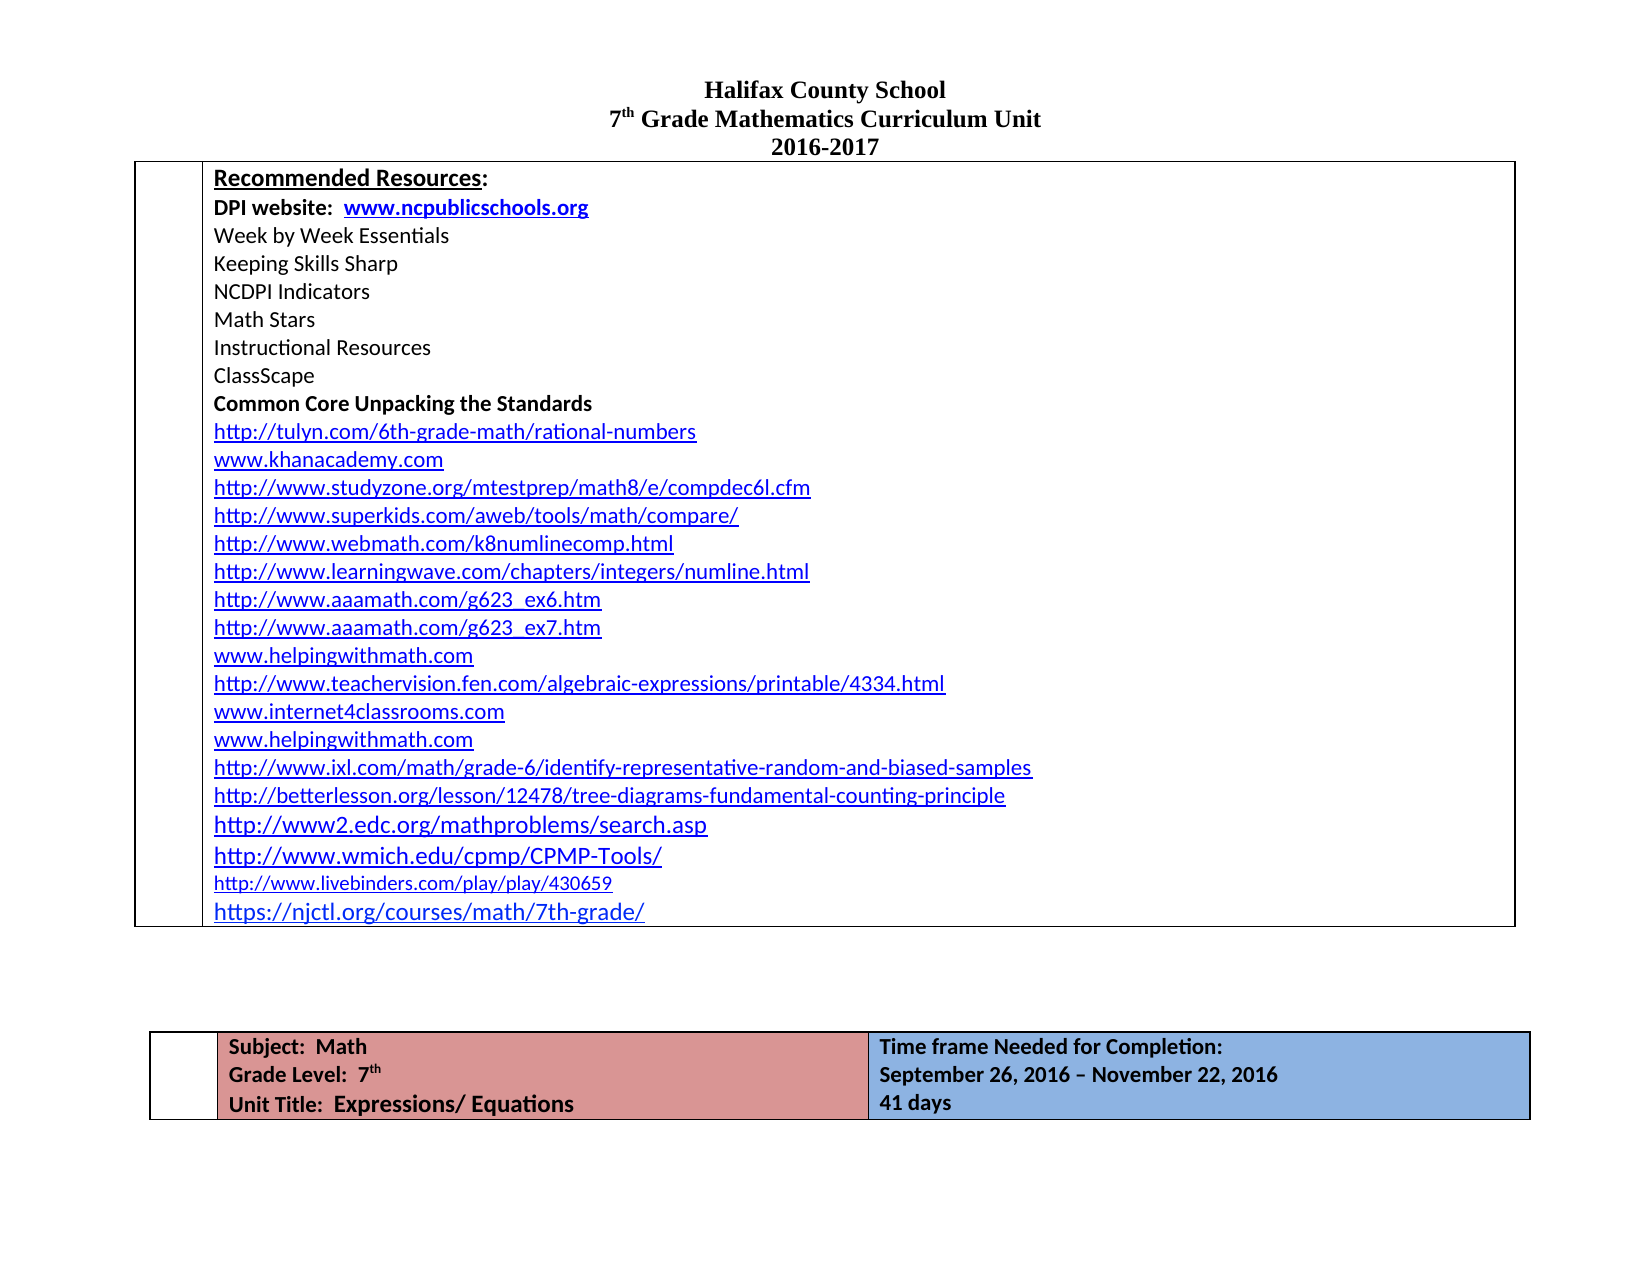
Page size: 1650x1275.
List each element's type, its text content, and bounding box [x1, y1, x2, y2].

table_header Time frame Needed for Completion: September 26, 2016 – November 22, 2016 41 days [869, 1033, 1529, 1119]
table_header [151, 1033, 217, 1119]
table_cell Recommended Resources: DPI website: www.ncpublicschools.org Week by Week Essentials Keeping Skills Sharp NCDPI Indicators Math Stars Instructional Resources ClassScape Common Core Unpacking the Standards http://tulyn.com/6th-grade-math/rational-numbers www.khanacademy.com http://www.studyzone.org/mtestprep/math8/e/compdec6l.cfm http://www.superkids.com/aweb/tools/math/compare/ http://www.webmath.com/k8numlinecomp.html http://www.learningwave.com/chapters/integers/numline.html http://www.aaamath.com/g623_ex6.htm http://www.aaamath.com/g623_ex7.htm www.helpingwithmath.com http://www.teachervision.fen.com/algebraic-expressions/printable/4334.html www.internet4classrooms.com www.helpingwithmath.com http://www.ixl.com/math/grade-6/identify-representative-random-and-biased-samples http://betterlesson.org/lesson/12478/tree-diagrams-fundamental-counting-principle http://www2.edc.org/mathproblems/search.asp http://www.wmich.edu/cpmp/CPMP-Tools/ http://www.livebinders.com/play/play/430659 https://njctl.org/courses/math/7th-grade/ [203, 162, 1514, 926]
table_header Subject: Math Grade Level: 7th Unit Title: Expressions/ Equations [218, 1033, 868, 1119]
